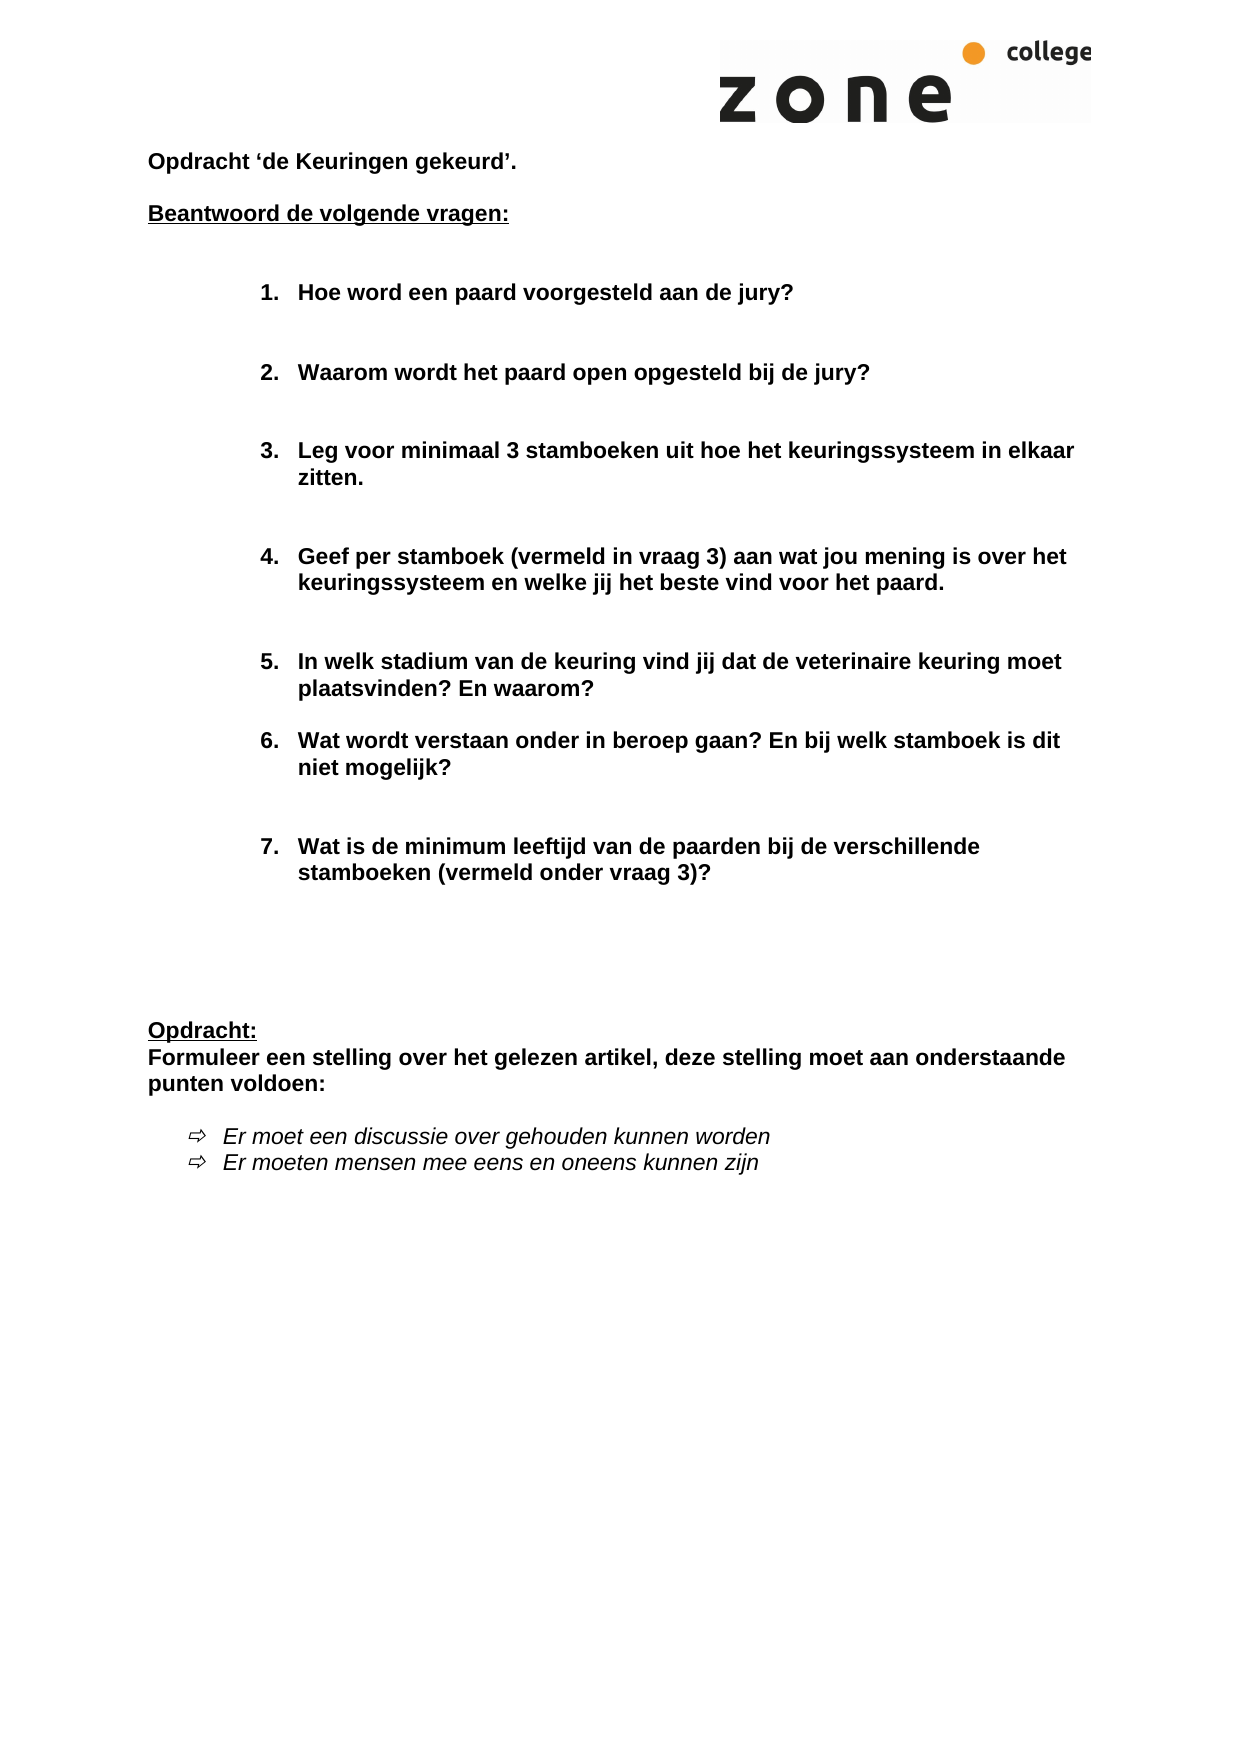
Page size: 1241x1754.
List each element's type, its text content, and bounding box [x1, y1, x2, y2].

list Geef per stamboek (vermeld in vraag 3) aan wat jou mening is over het keuringssysteem en welke jij het beste vind voor het paard. [260, 543, 1093, 596]
list Leg voor minimaal 3 stamboeken uit hoe het keuringssysteem in elkaar zitten. [260, 437, 1093, 490]
list In welk stadium van de keuring vind jij dat de veterinaire keuring moet plaatsvinden? En waarom? [260, 648, 1093, 701]
list Er moet een discussie over gehouden kunnen worden [185, 1123, 1093, 1149]
list Er moeten mensen mee eens en oneens kunnen zijn [185, 1149, 1093, 1175]
text Opdracht: Formuleer een stelling over het gelezen artikel, deze stelling moet aan onderstaande punten voldoen: [148, 1017, 1093, 1123]
list Waarom wordt het paard open opgesteld bij de jury? [260, 358, 1093, 385]
picture [718, 40, 1091, 122]
text Beantwoord de volgende vragen: [148, 200, 1093, 227]
list Wat wordt verstaan onder in beroep gaan? En bij welk stamboek is dit niet mogelijk? [260, 727, 1093, 780]
list Hoe word een paard voorgesteld aan de jury? [260, 279, 1093, 306]
list Wat is de minimum leeftijd van de paarden bij de verschillende stamboeken (vermeld onder vraag 3)? [260, 833, 1093, 886]
text Opdracht ‘de Keuringen gekeurd’. [148, 148, 1093, 174]
